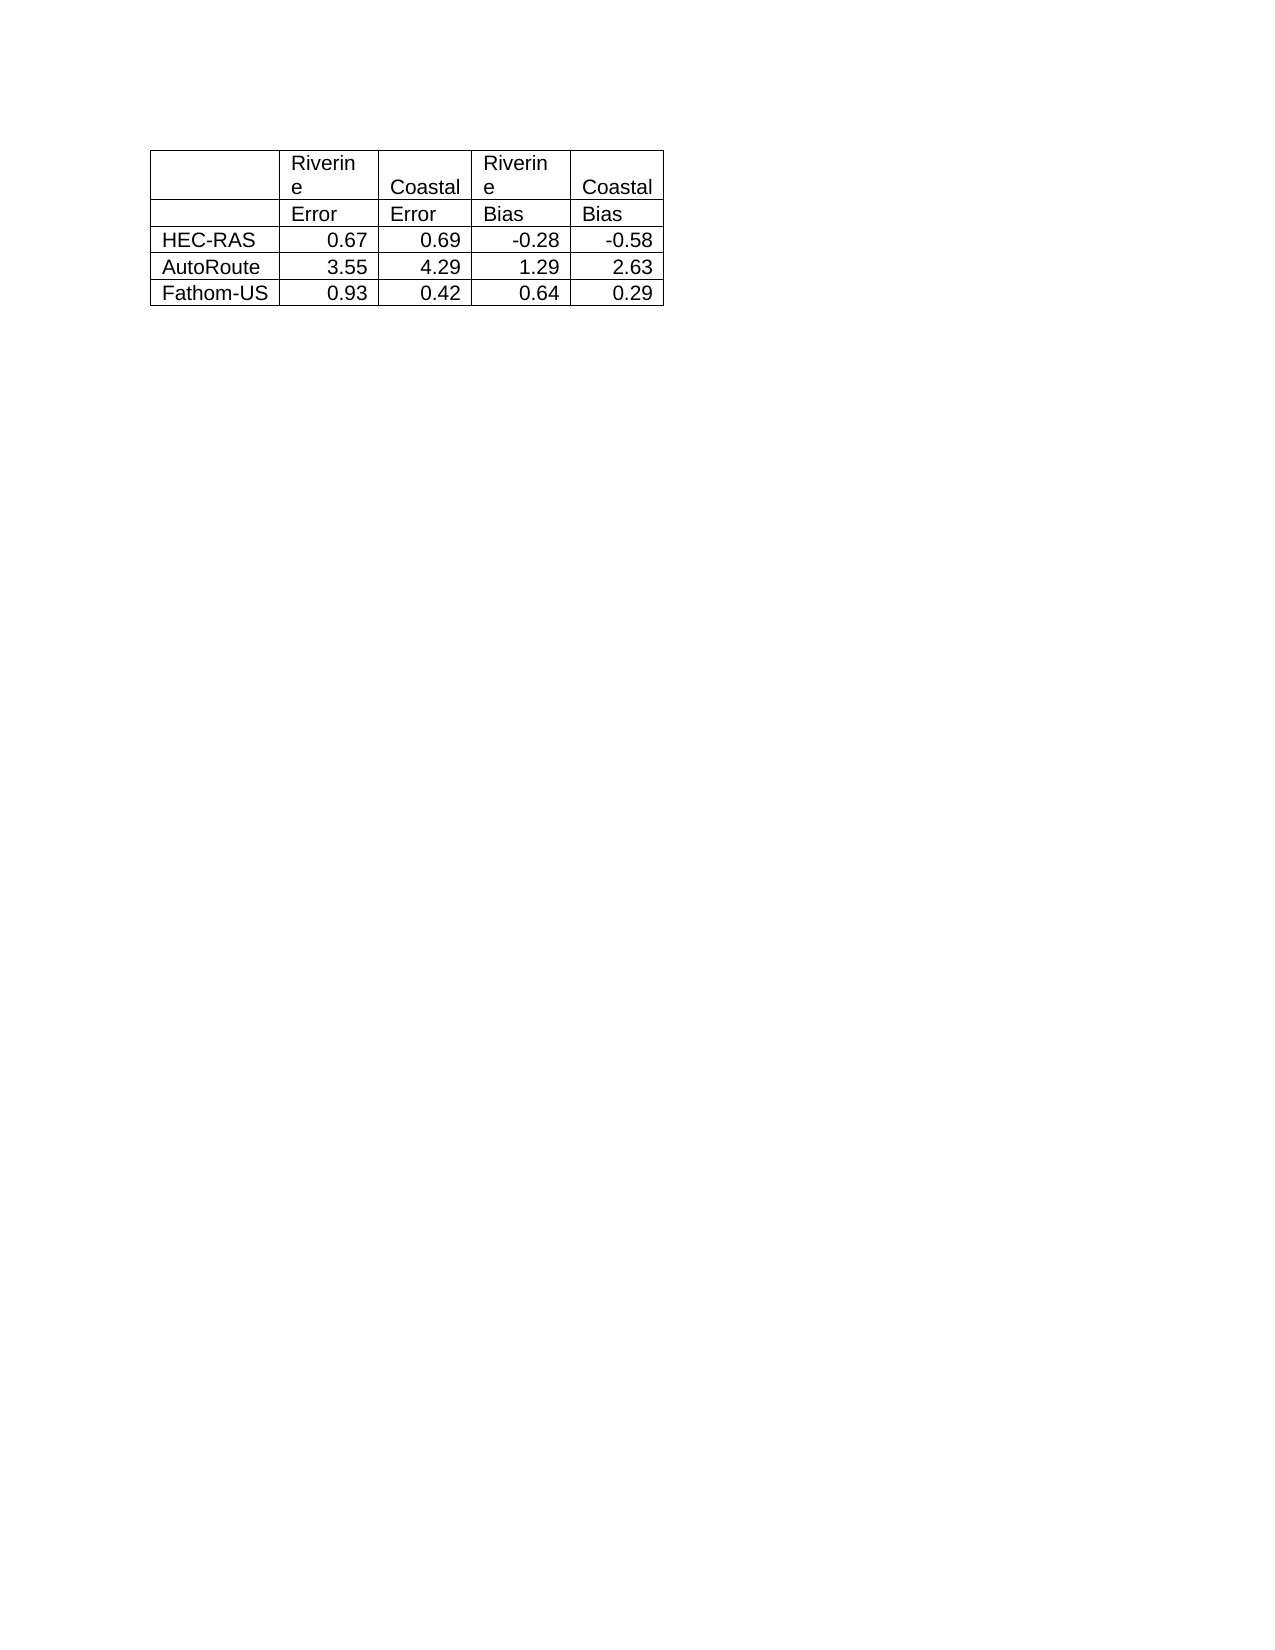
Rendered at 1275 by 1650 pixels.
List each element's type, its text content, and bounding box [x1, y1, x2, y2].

table_cell Fathom-US [151, 280, 279, 305]
table_cell -0.28 [472, 227, 570, 252]
table_cell HEC-RAS [151, 227, 279, 252]
table_cell 1.29 [472, 253, 570, 279]
table_cell 0.42 [379, 280, 471, 305]
table_cell 2.63 [571, 253, 663, 279]
table_cell Error [280, 200, 378, 226]
table_header [151, 151, 279, 199]
table_cell Error [379, 200, 471, 226]
table_cell AutoRoute [151, 253, 279, 279]
table_cell 0.64 [472, 280, 570, 305]
table_header Coastal [571, 151, 663, 199]
table_cell 0.67 [280, 227, 378, 252]
table_cell Bias [472, 200, 570, 226]
table_cell 0.93 [280, 280, 378, 305]
table_cell 3.55 [280, 253, 378, 279]
table_cell Bias [571, 200, 663, 226]
table_cell 4.29 [379, 253, 471, 279]
table_cell -0.58 [571, 227, 663, 252]
table_header Coastal [379, 151, 471, 199]
table_header Riverine [280, 151, 378, 199]
table_cell [151, 200, 279, 226]
table_cell 0.29 [571, 280, 663, 305]
table_cell 0.69 [379, 227, 471, 252]
table_header Riverine [472, 151, 570, 199]
